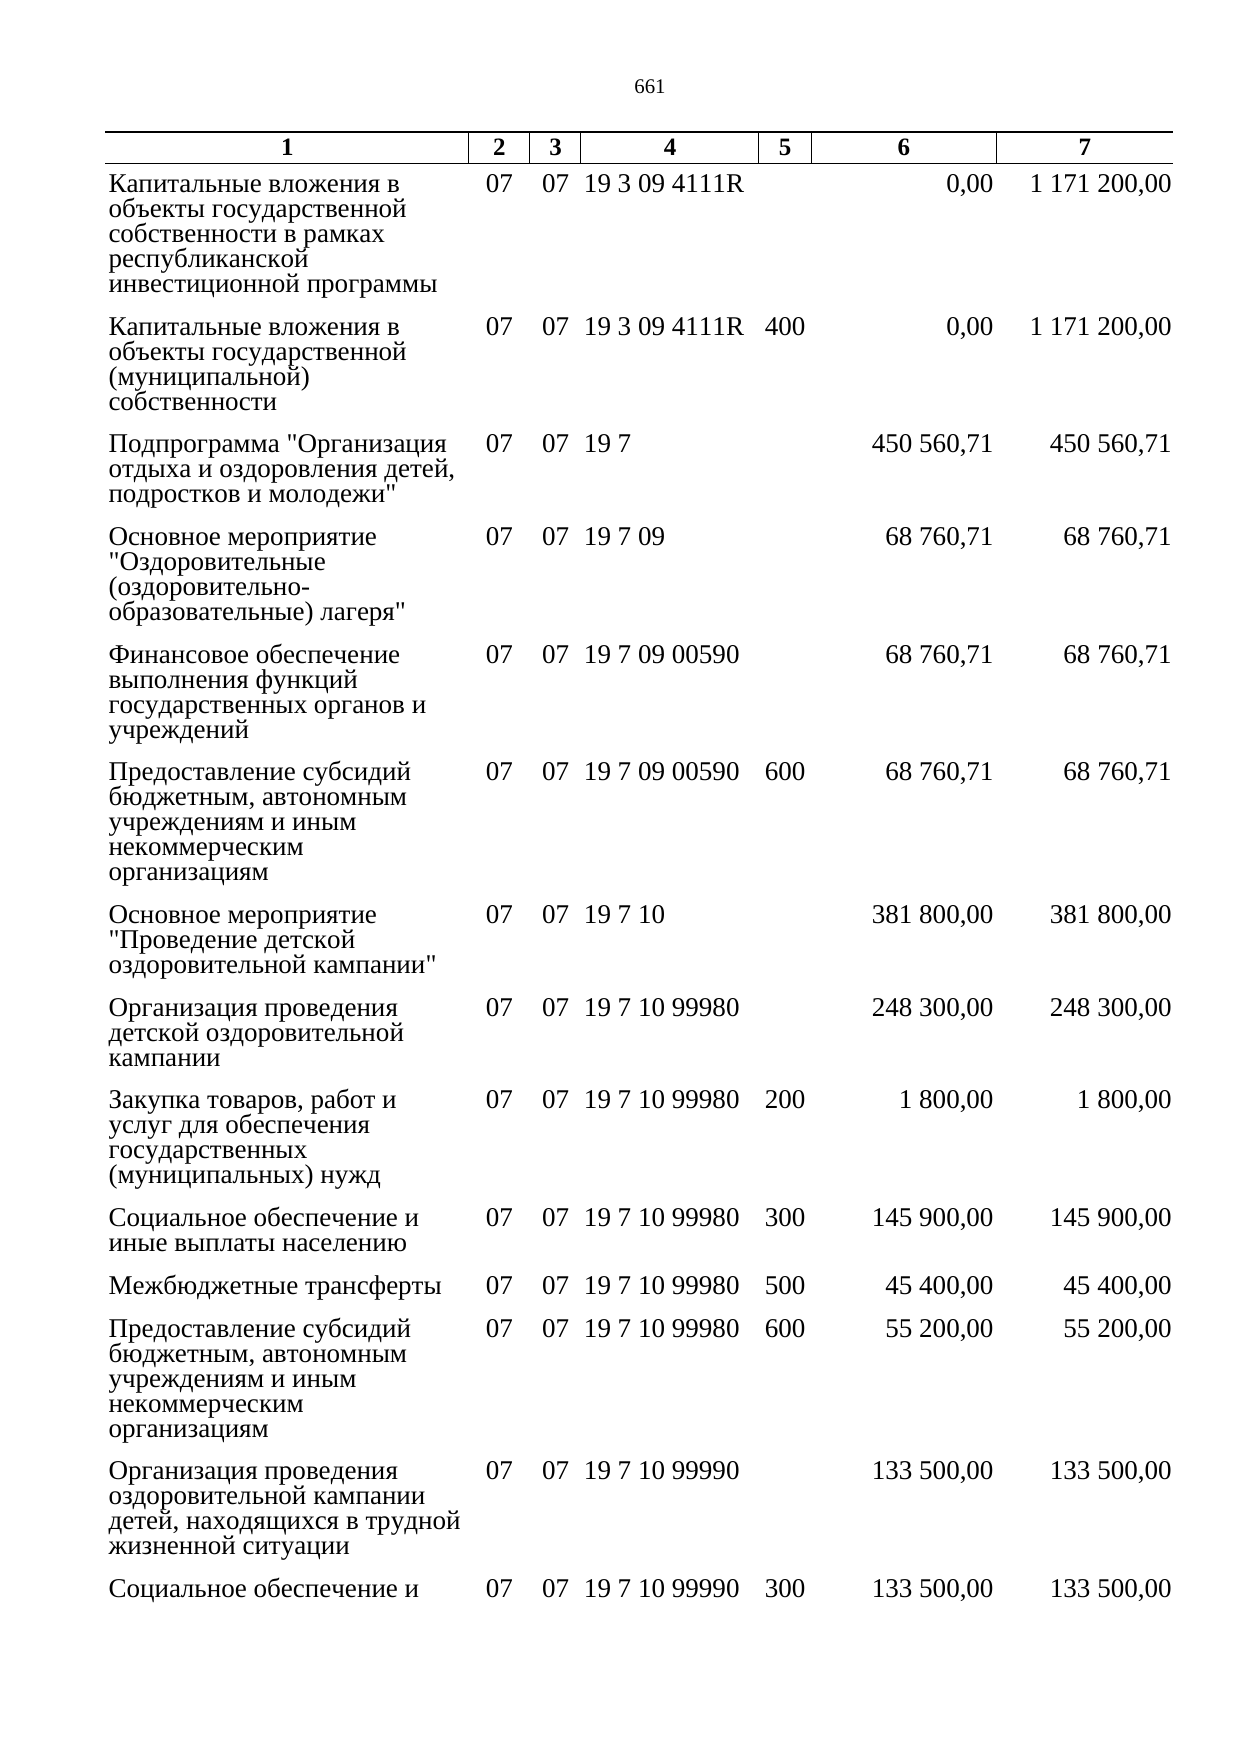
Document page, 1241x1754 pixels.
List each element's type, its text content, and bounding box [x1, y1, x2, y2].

table_header 7 [997, 133, 1173, 163]
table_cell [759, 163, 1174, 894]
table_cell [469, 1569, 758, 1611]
table_header 4 [581, 133, 758, 163]
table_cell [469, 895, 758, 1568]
table_header 3 [530, 133, 580, 163]
table_header 1 [105, 133, 468, 163]
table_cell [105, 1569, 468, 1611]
table_header 6 [812, 133, 996, 163]
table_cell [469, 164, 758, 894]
table_header 5 [759, 133, 811, 163]
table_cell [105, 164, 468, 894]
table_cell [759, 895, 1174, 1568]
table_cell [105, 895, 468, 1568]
table_header 2 [469, 133, 529, 163]
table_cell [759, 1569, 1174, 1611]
